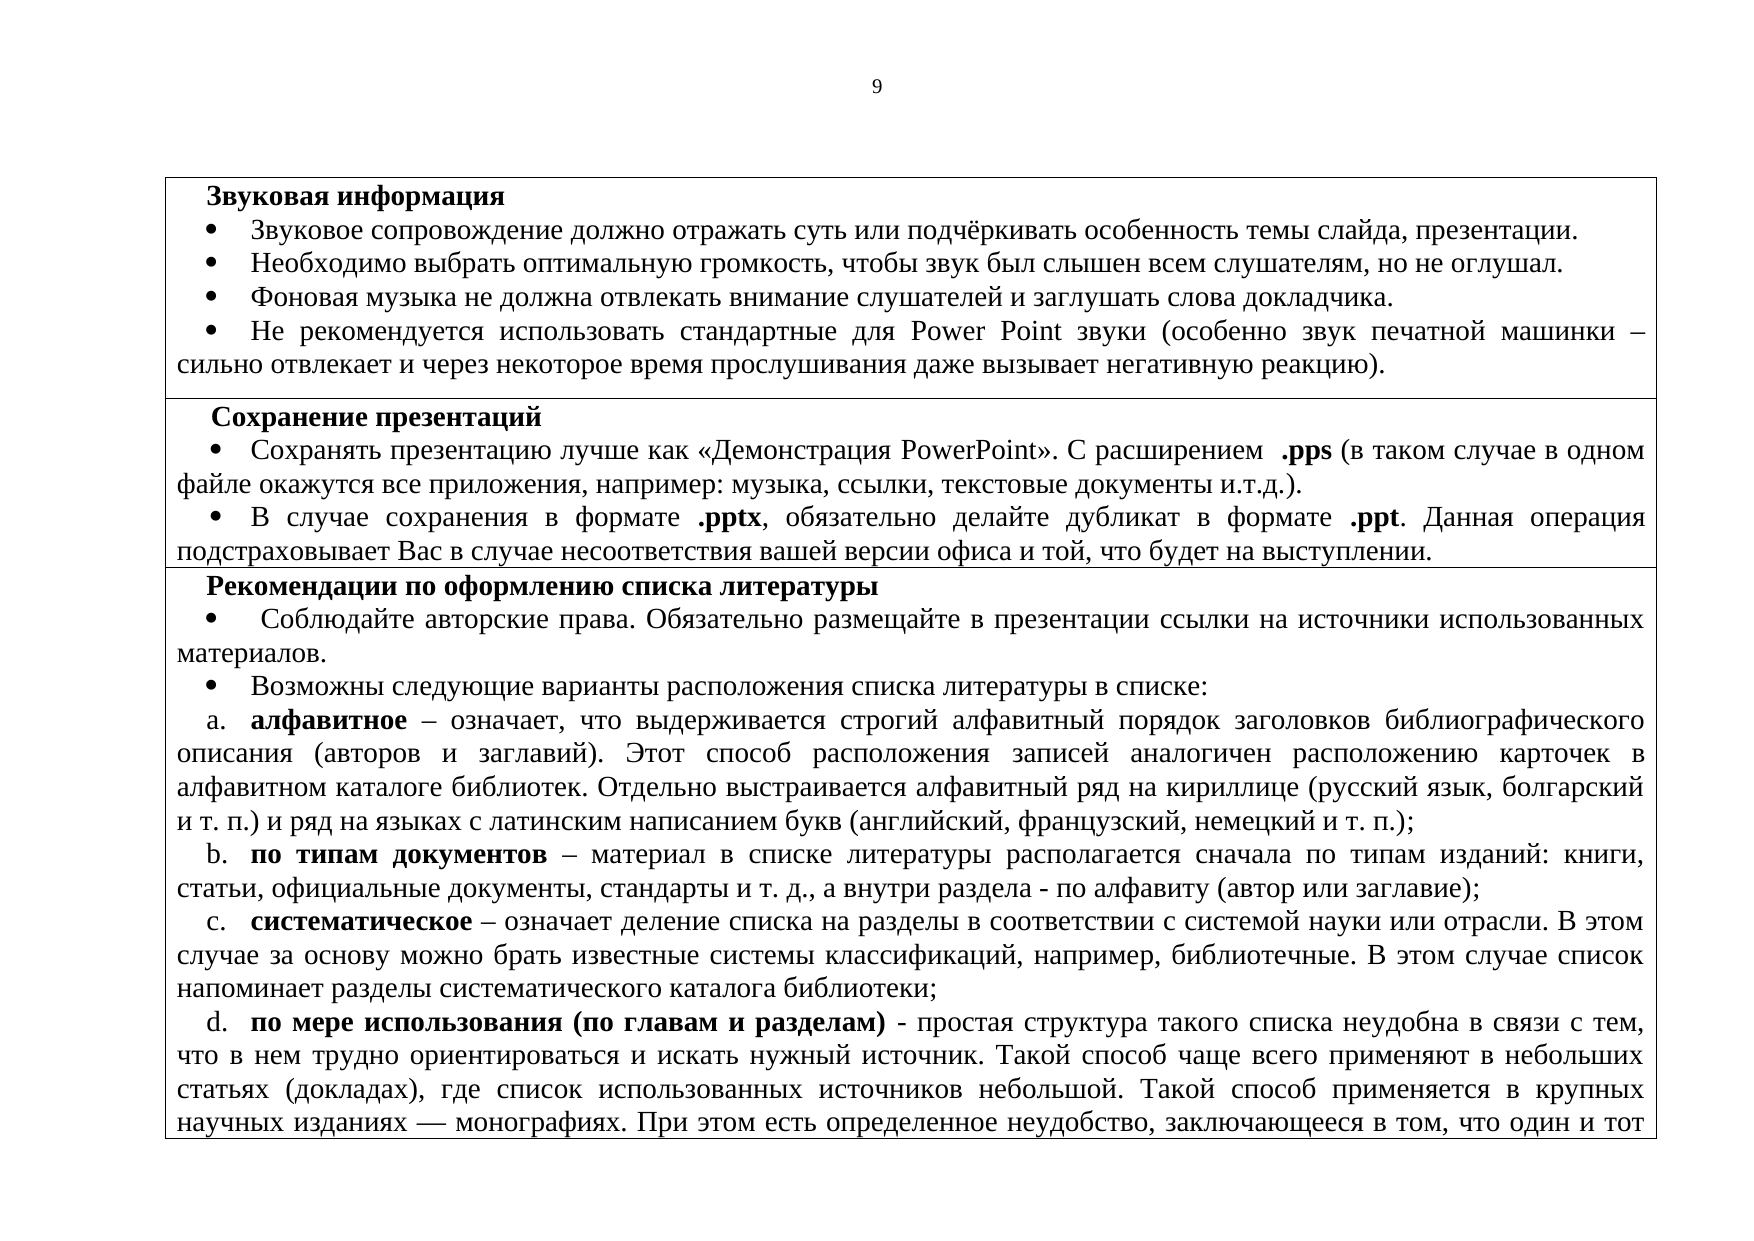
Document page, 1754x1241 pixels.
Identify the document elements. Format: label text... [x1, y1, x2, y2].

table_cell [166, 568, 1656, 1138]
table_cell Звуковая информация Звуковое сопровождение должно отражать суть или подчёркивать особенность темы слайда, презентации. Необходимо выбрать оптимальную громкость, чтобы звук был слышен всем слушателям, но не оглушал. Фоновая музыка не должна отвлекать внимание слушателей и заглушать слова докладчика. Не рекомендуется использовать стандартные для Power Point звуки (особенно звук печатной машинки – сильно отвлекает и через некоторое время прослушивания даже вызывает негативную реакцию). [166, 178, 1656, 398]
table_cell Сохранение презентаций Сохранять презентацию лучше как «Демонстрация PowerPoint». С расширением .pps (в таком случае в одном файле окажутся все приложения, например: музыка, ссылки, текстовые документы и.т.д.). В случае сохранения в формате .pptx, обязательно делайте дубликат в формате .ppt. Данная операция подстраховывает Вас в случае несоответствия вашей версии офиса и той, что будет на выступлении. [166, 399, 1656, 567]
